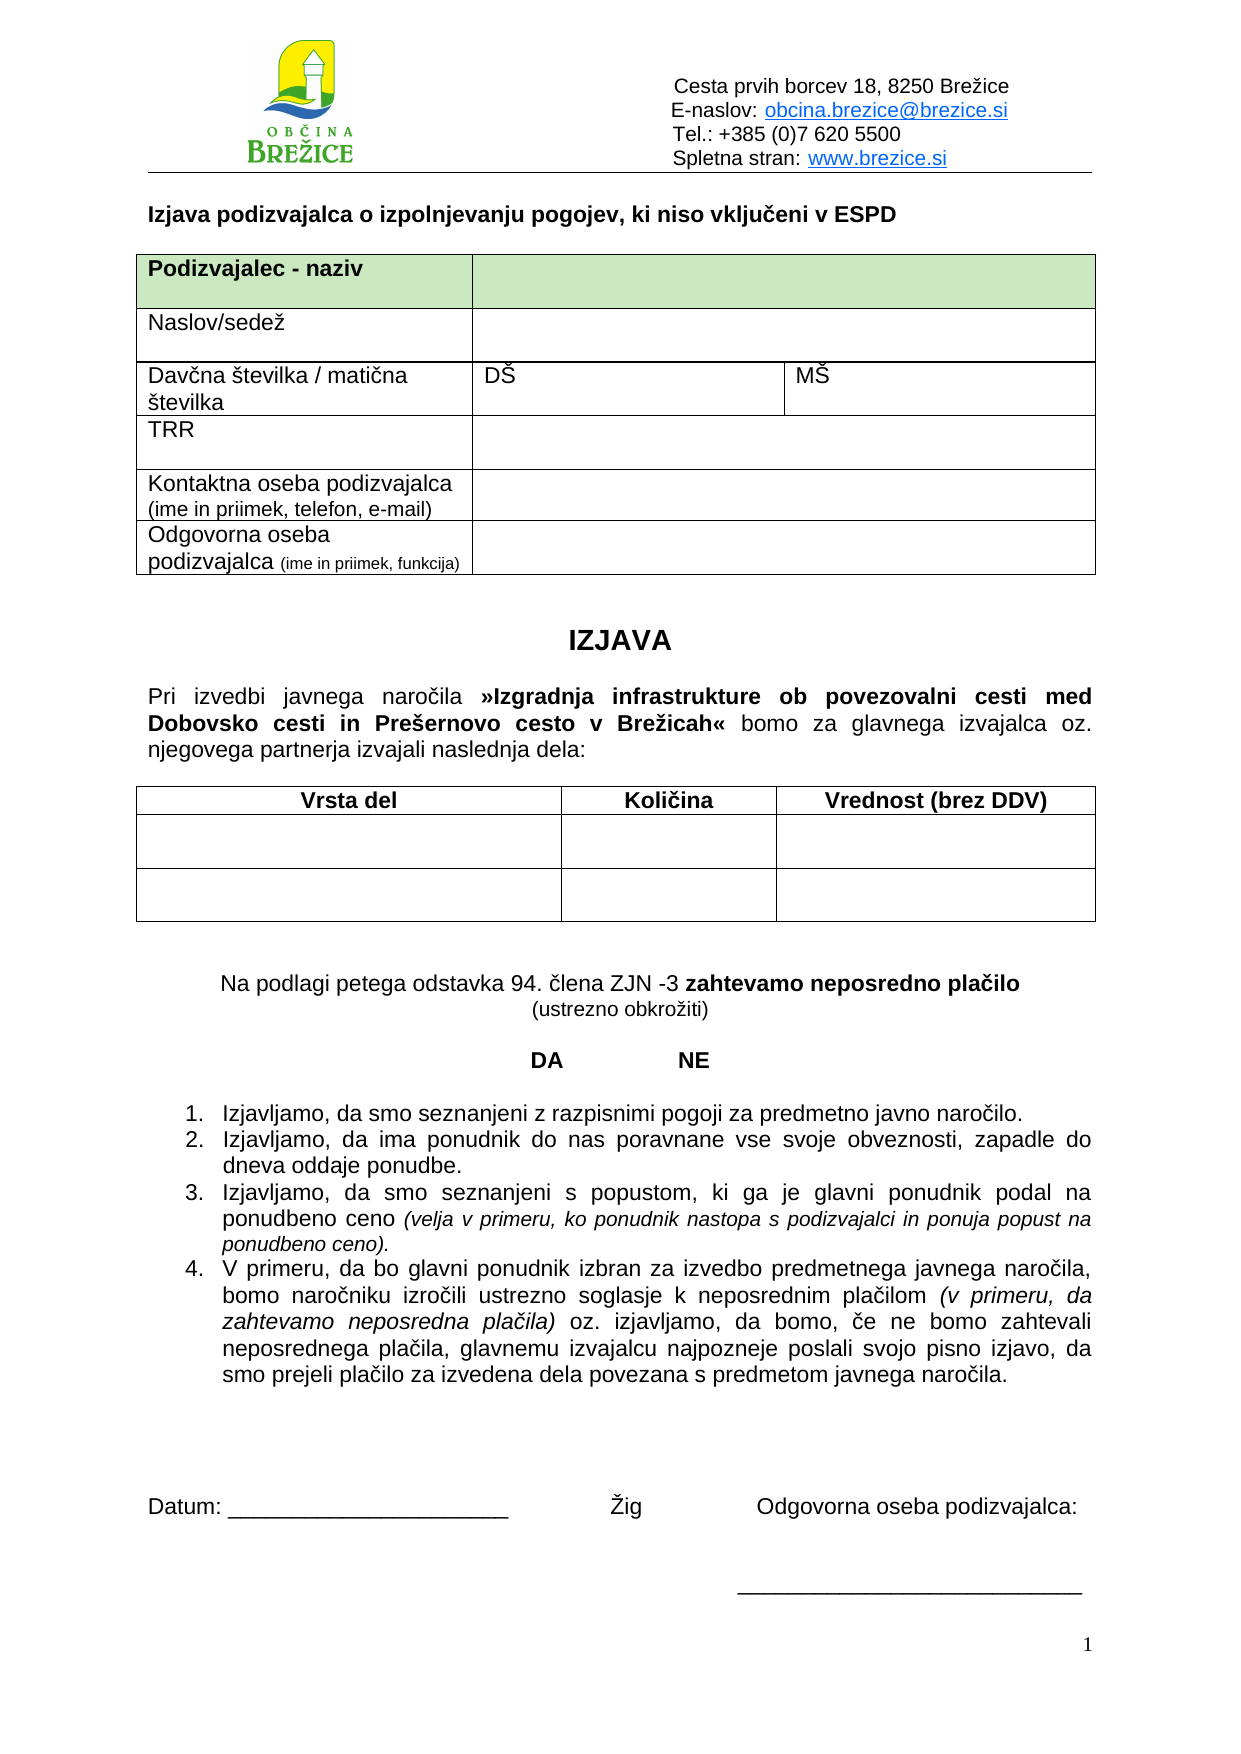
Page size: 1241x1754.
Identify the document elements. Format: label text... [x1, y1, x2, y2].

table_header [473, 255, 1095, 308]
table_cell [473, 521, 1095, 574]
table_header Vrednost (brez DDV) [777, 787, 1095, 814]
table_cell Naslov/sedež [137, 309, 472, 361]
text Izjava podizvajalca o izpolnjevanju pogojev, ki niso vključeni v ESPD [148, 201, 1092, 228]
text Na podlagi petega odstavka 94. člena ZJN -3 zahtevamo neposredno plačilo [148, 970, 1092, 997]
table_header Količina [562, 787, 776, 814]
table_header Vrsta del [137, 787, 561, 814]
text ___________________________ [148, 1569, 1092, 1596]
text Pri izvedbi javnega naročila »Izgradnja infrastrukture ob povezovalni cesti med Dobovsko cesti in Prešernovo cesto v Brežicah« bomo za glavnega izvajalca oz. njegovega partnerja izvajali naslednja dela: [148, 683, 1092, 762]
table_cell [473, 309, 1095, 361]
text Datum: ______________________ Žig Odgovorna oseba podizvajalca: [148, 1493, 1092, 1519]
table_cell Davčna številka / matična številka [137, 363, 472, 415]
table_cell [562, 815, 776, 867]
text IZJAVA [148, 623, 1092, 657]
table_cell [777, 815, 1095, 867]
table_cell Kontaktna oseba podizvajalca (ime in priimek, telefon, e-mail) [137, 470, 472, 520]
table_cell TRR [137, 416, 472, 469]
table_cell [562, 869, 776, 921]
list Izjavljamo, da ima ponudnik do nas poravnane vse svoje obveznosti, zapadle do dneva oddaje ponudbe. [185, 1126, 1092, 1179]
picture [247, 40, 353, 163]
text DA NE [148, 1047, 1092, 1073]
table_cell [777, 869, 1095, 921]
text (ustrezno obkrožiti) [148, 997, 1092, 1021]
table_cell [473, 416, 1095, 469]
table_cell [473, 470, 1095, 520]
table_cell [137, 869, 561, 921]
table_cell [137, 815, 561, 867]
table_cell MŠ [785, 363, 1095, 415]
table_cell Odgovorna oseba podizvajalca (ime in priimek, funkcija) [137, 521, 472, 574]
table_header Podizvajalec - naziv [137, 255, 472, 308]
list Izjavljamo, da smo seznanjeni s popustom, ki ga je glavni ponudnik podal na ponudbeno ceno (velja v primeru, ko ponudnik nastopa s podizvajalci in ponuja popust na ponudbeno ceno). [185, 1179, 1092, 1255]
list Izjavljamo, da smo seznanjeni z razpisnimi pogoji za predmetno javno naročilo. [185, 1100, 1092, 1126]
table_cell DŠ [473, 363, 784, 415]
list V primeru, da bo glavni ponudnik izbran za izvedbo predmetnega javnega naročila, bomo naročniku izročili ustrezno soglasje k neposrednim plačilom (v primeru, da zahtevamo neposredna plačila) oz. izjavljamo, da bomo, če ne bomo zahtevali neposrednega plačila, glavnemu izvajalcu najpozneje poslali svojo pisno izjavo, da smo prejeli plačilo za izvedena dela povezana s predmetom javnega naročila. [185, 1255, 1092, 1387]
